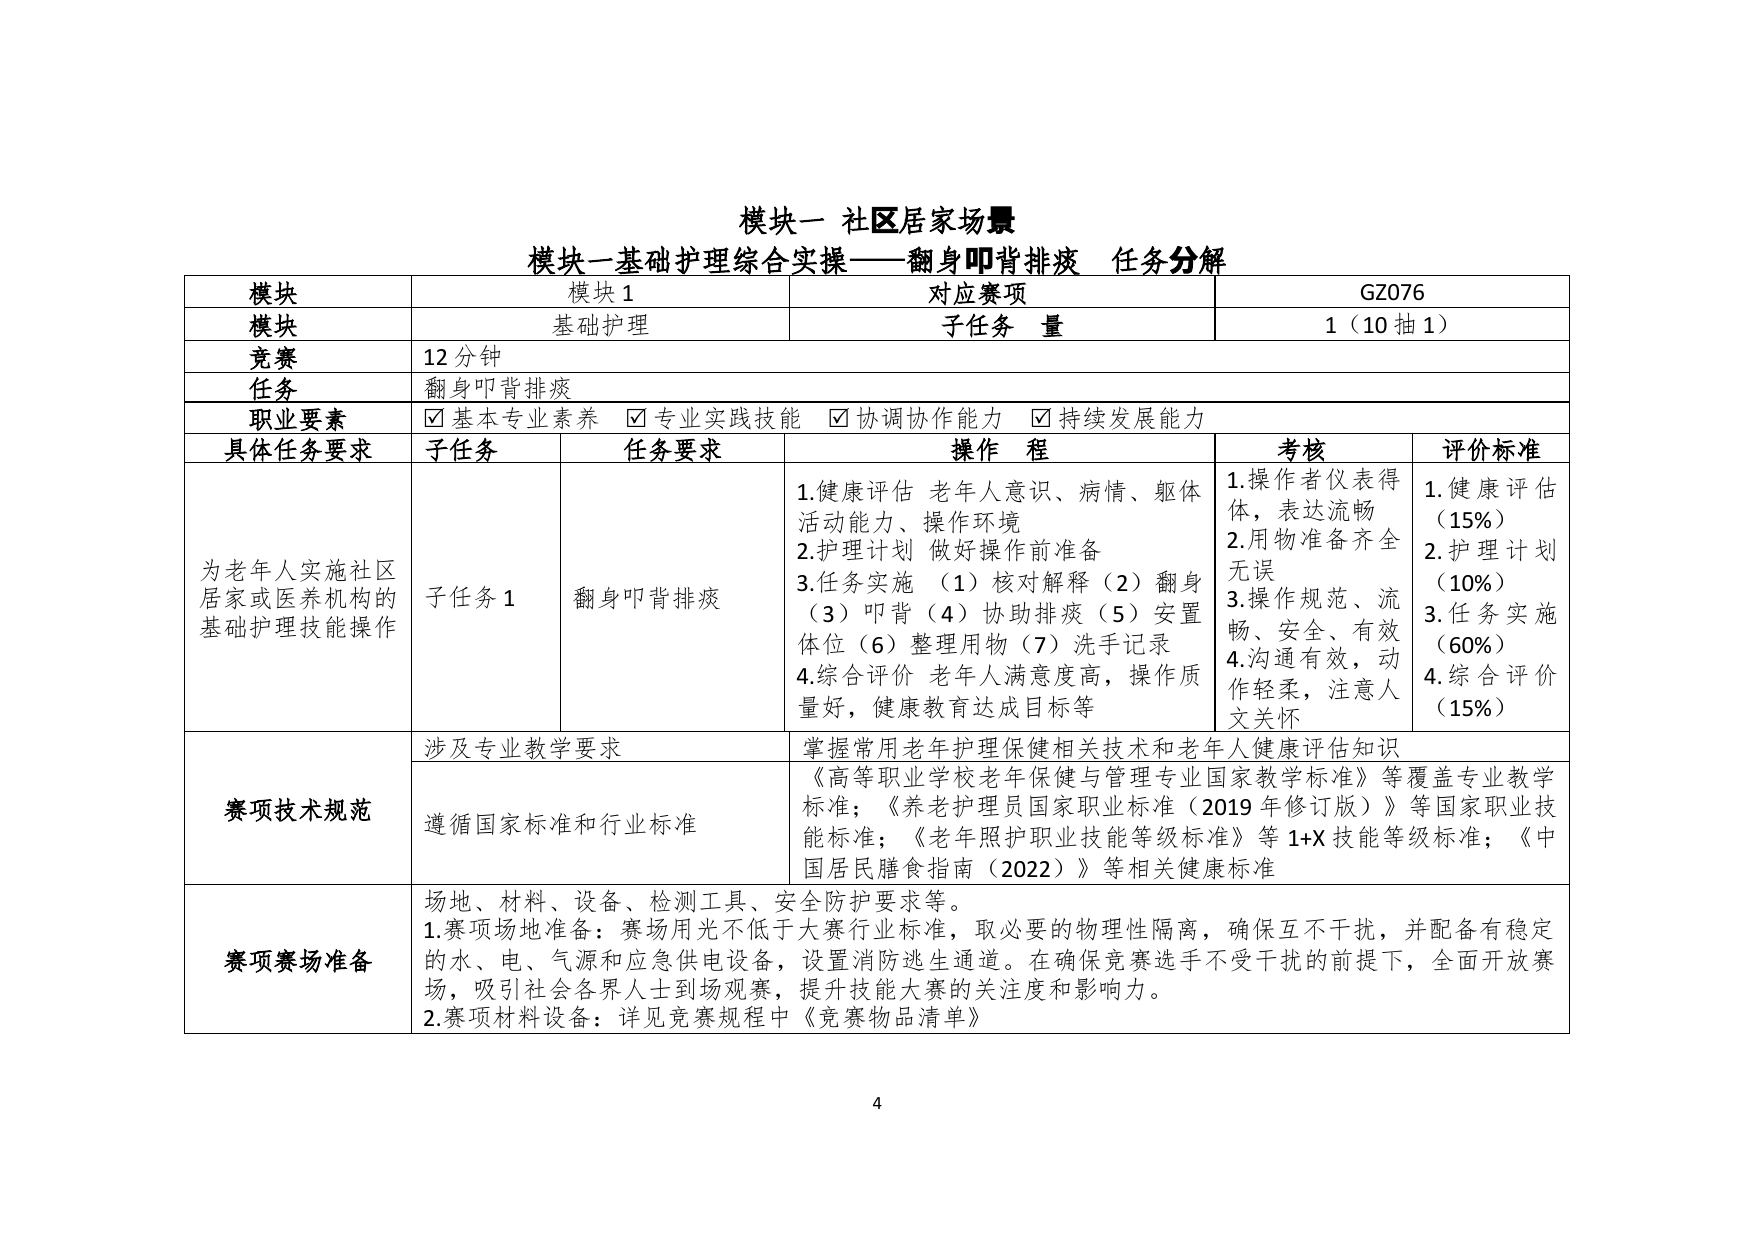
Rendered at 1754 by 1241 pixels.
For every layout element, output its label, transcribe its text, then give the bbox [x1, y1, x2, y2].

table_cell 遵循国家标准和行业标准 [412, 762, 789, 884]
table_header 模块1 [412, 276, 789, 307]
text 模块一 社区居家场景 [150, 187, 1604, 242]
table_header 对应赛项编号 [790, 276, 1214, 307]
table_cell 翻身叩背排痰 [412, 373, 1569, 401]
table_cell 评价标准 [1413, 434, 1569, 462]
table_cell 竞赛时间 [185, 341, 411, 372]
table_cell 翻身叩背排痰 [561, 463, 784, 731]
table_cell 12分钟 [412, 341, 1569, 372]
table_cell 1.健康评估 老年人意识、病情、躯体活动能力、操作环境 2.护理计划 做好操作前准备 3.任务实施 （1）核对解释（2）翻身（3）叩背（4）协助排痰（5）安置体位（6）整理用物（7）洗手记录 4.综合评价 老年人满意度高，操作质量好，健康教育达成目标等 [785, 463, 1214, 731]
table_cell 1（10抽1） [1216, 308, 1569, 339]
table_cell 具体任务要求 [185, 434, 411, 462]
table_cell 任务描述 [185, 373, 411, 401]
table_cell 考核点 [1216, 434, 1412, 462]
table_cell 《高等职业学校老年保健与管理专业国家教学标准》等覆盖专业教学标准；《养老护理员国家职业标准（2019 年修订版）》等国家职业技能标准；《老年照护职业技能等级标准》等1+X技能等级标准；《中国居民膳食指南（2022）》等相关健康标准 [790, 762, 1569, 884]
table_cell 为老年人实施社区居家或医养机构的基础护理技能操作 [185, 463, 411, 731]
table_cell 子任务数量 [790, 308, 1214, 339]
table_cell 操作过程 [785, 434, 1214, 462]
table_cell 1.操作者仪表得体，表达流畅 2.用物准备齐全无误 3.操作规范、流畅、安全、有效 4.沟通有效，动作轻柔，注意人文关怀 [1216, 463, 1412, 731]
table_cell 1.健康评估（15%） 2.护理计划（10%） 3.任务实施（60%） 4.综合评价（15%） [1413, 463, 1569, 731]
table_cell 赛项技术规范 [185, 732, 411, 884]
table_cell 职业要素 [185, 403, 411, 433]
table_cell 场地、材料、设备、检测工具、安全防护要求等。 1.赛项场地准备：赛场用光不低于大赛行业标准，取必要的物理性隔离，确保互不干扰，并配备有稳定的水、电、气源和应急供电设备，设置消防逃生通道。在确保竞赛选手不受干扰的前提下，全面开放赛场，吸引社会各界人士到场观赛，提升技能大赛的关注度和影响力。 2.赛项材料设备：详见竞赛规程中《竞赛物品清单》 [412, 885, 1569, 1033]
table_cell 赛项赛场准备 [185, 885, 411, 1033]
table_cell 模块名称 [185, 308, 411, 339]
table_cell 基本专业素养 专业实践技能 协调协作能力 持续发展能力 [412, 403, 1569, 433]
text 模块一基础护理综合实操——翻身叩背排痰 任务分解 [150, 242, 1604, 275]
table_header 模块序号 [185, 276, 411, 307]
table_header GZ076 [1216, 276, 1569, 307]
table_cell 基础护理 [412, 308, 789, 339]
table_cell 子任务序号 [412, 434, 560, 462]
table_cell 掌握常用老年护理保健相关技术和老年人健康评估知识 [790, 732, 1569, 761]
table_cell 子任务1 [412, 463, 560, 731]
table_cell 涉及专业教学要求 [412, 732, 789, 761]
table_cell 任务要求 [561, 434, 784, 462]
